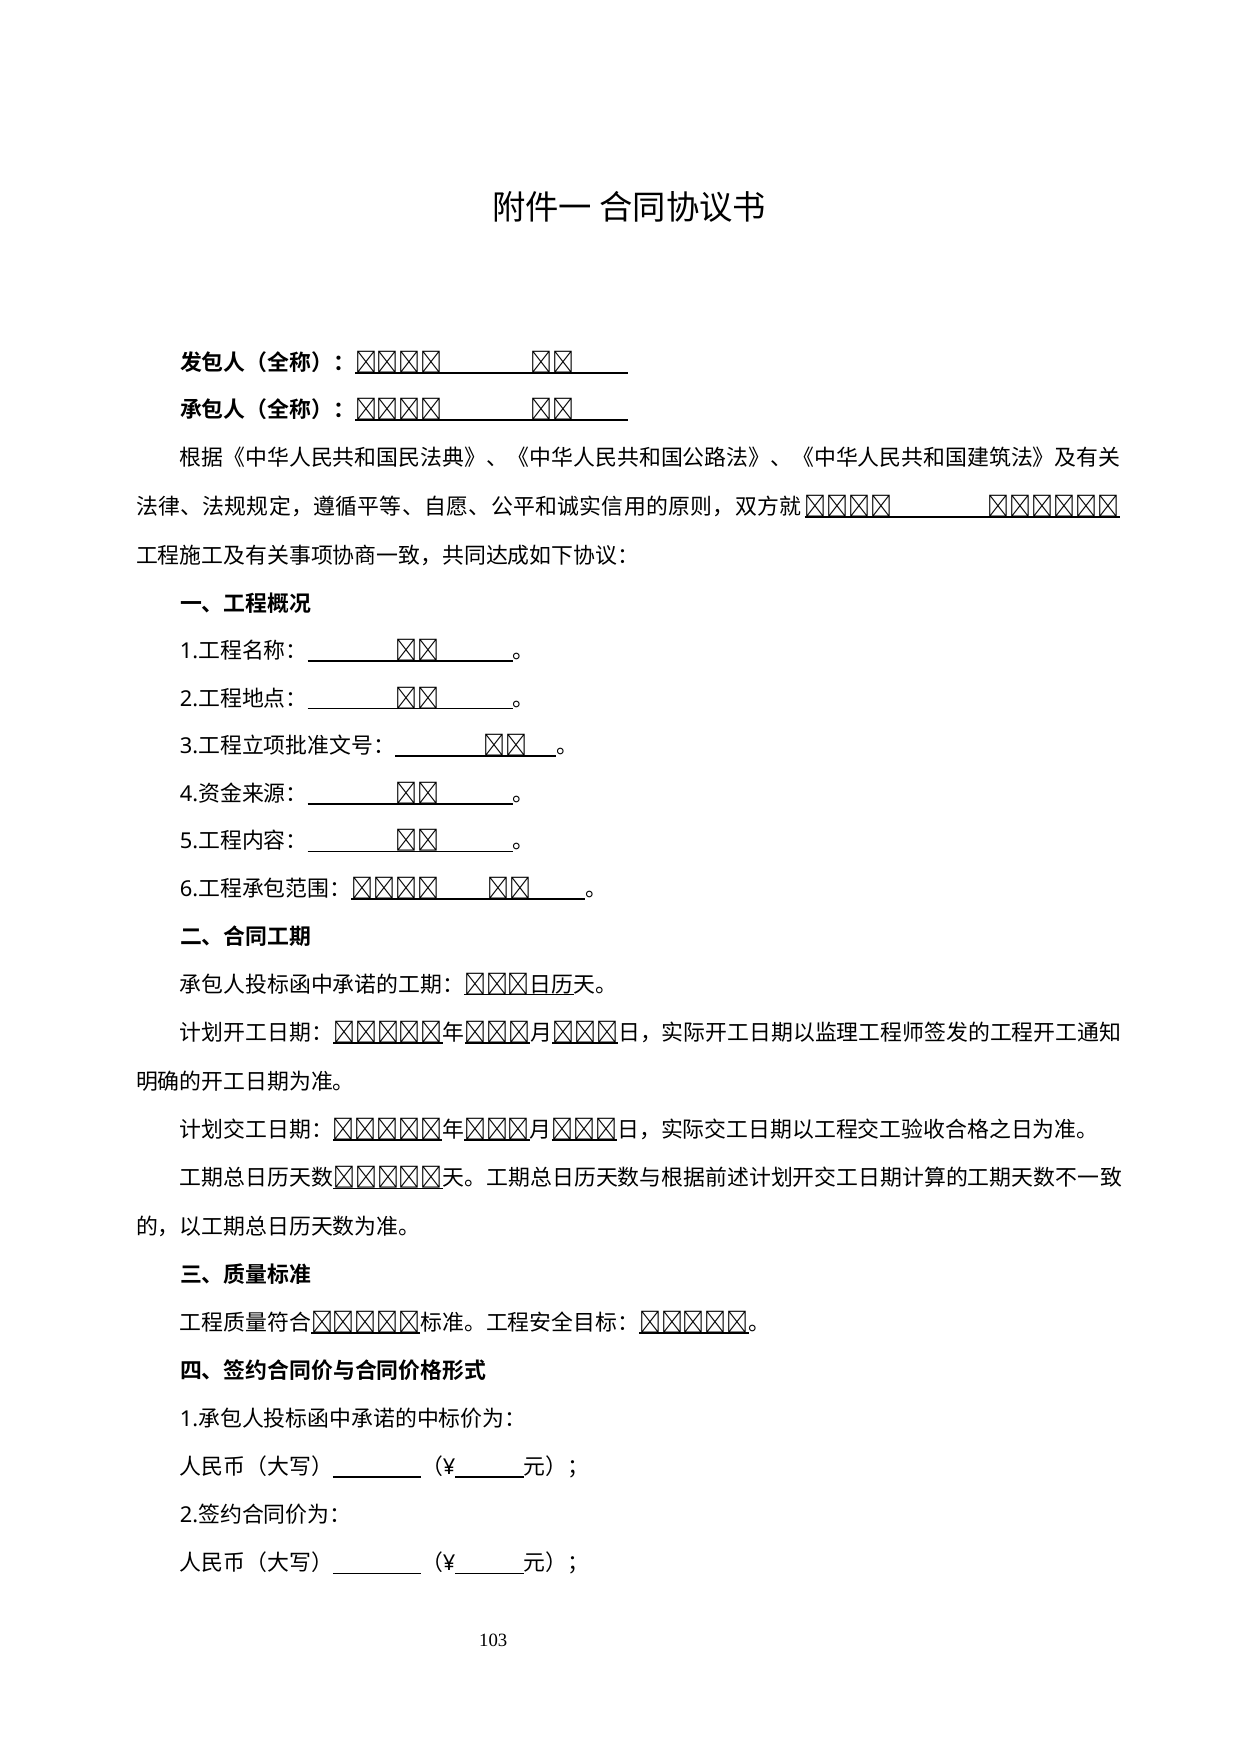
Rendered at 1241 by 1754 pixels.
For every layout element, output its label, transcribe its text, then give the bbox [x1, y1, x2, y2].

text 1.承包人投标函中承诺的中标价为： [136, 1400, 1122, 1433]
subtitle 附件一 合同协议书 [136, 173, 1122, 238]
text 2.签约合同价为： [136, 1497, 1122, 1529]
text 计划交工日期：年月日，实际交工日期以工程交工验收合格之日为准。 [136, 1112, 1122, 1144]
text 6.工程承包范围：  。 [136, 871, 1122, 903]
text 2.工程地点：  。 [136, 681, 1122, 712]
text 承包人投标函中承诺的工期：日历天。 [136, 966, 1122, 999]
text 工期总日历天数天。工期总日历天数与根据前述计划开交工日期计算的工期天数不一致的，以工期总日历天数为准。 [136, 1160, 1122, 1241]
text 5.工程内容：  。 [136, 823, 1122, 855]
text 4.资金来源：  。 [136, 776, 1122, 808]
text 工程质量符合标准。工程安全目标：。 [136, 1304, 1122, 1337]
text 承包人（全称）：  [136, 392, 1122, 424]
text 三、质量标准 [136, 1257, 1122, 1289]
text 四、签约合同价与合同价格形式 [136, 1353, 1122, 1384]
text 二、合同工期 [136, 919, 1122, 950]
text 3.工程立项批准文号：  。 [136, 728, 1122, 760]
text 根据《中华人民共和国民法典》、《中华人民共和国公路法》、《中华人民共和国建筑法》及有关法律、法规规定，遵循平等、自愿、公平和诚实信用的原则，双方就  工程施工及有关事项协商一致，共同达成如下协议： [136, 440, 1122, 570]
text 发包人（全称）：  [136, 345, 1122, 376]
text 计划开工日期：年月日，实际开工日期以监理工程师签发的工程开工通知明确的开工日期为准。 [136, 1014, 1122, 1096]
text 1.工程名称：  。 [136, 633, 1122, 665]
text 人民币（大写） （¥ 元）； [136, 1545, 1122, 1577]
text 人民币（大写） （¥ 元）； [136, 1449, 1122, 1481]
text 一、工程概况 [136, 586, 1122, 617]
